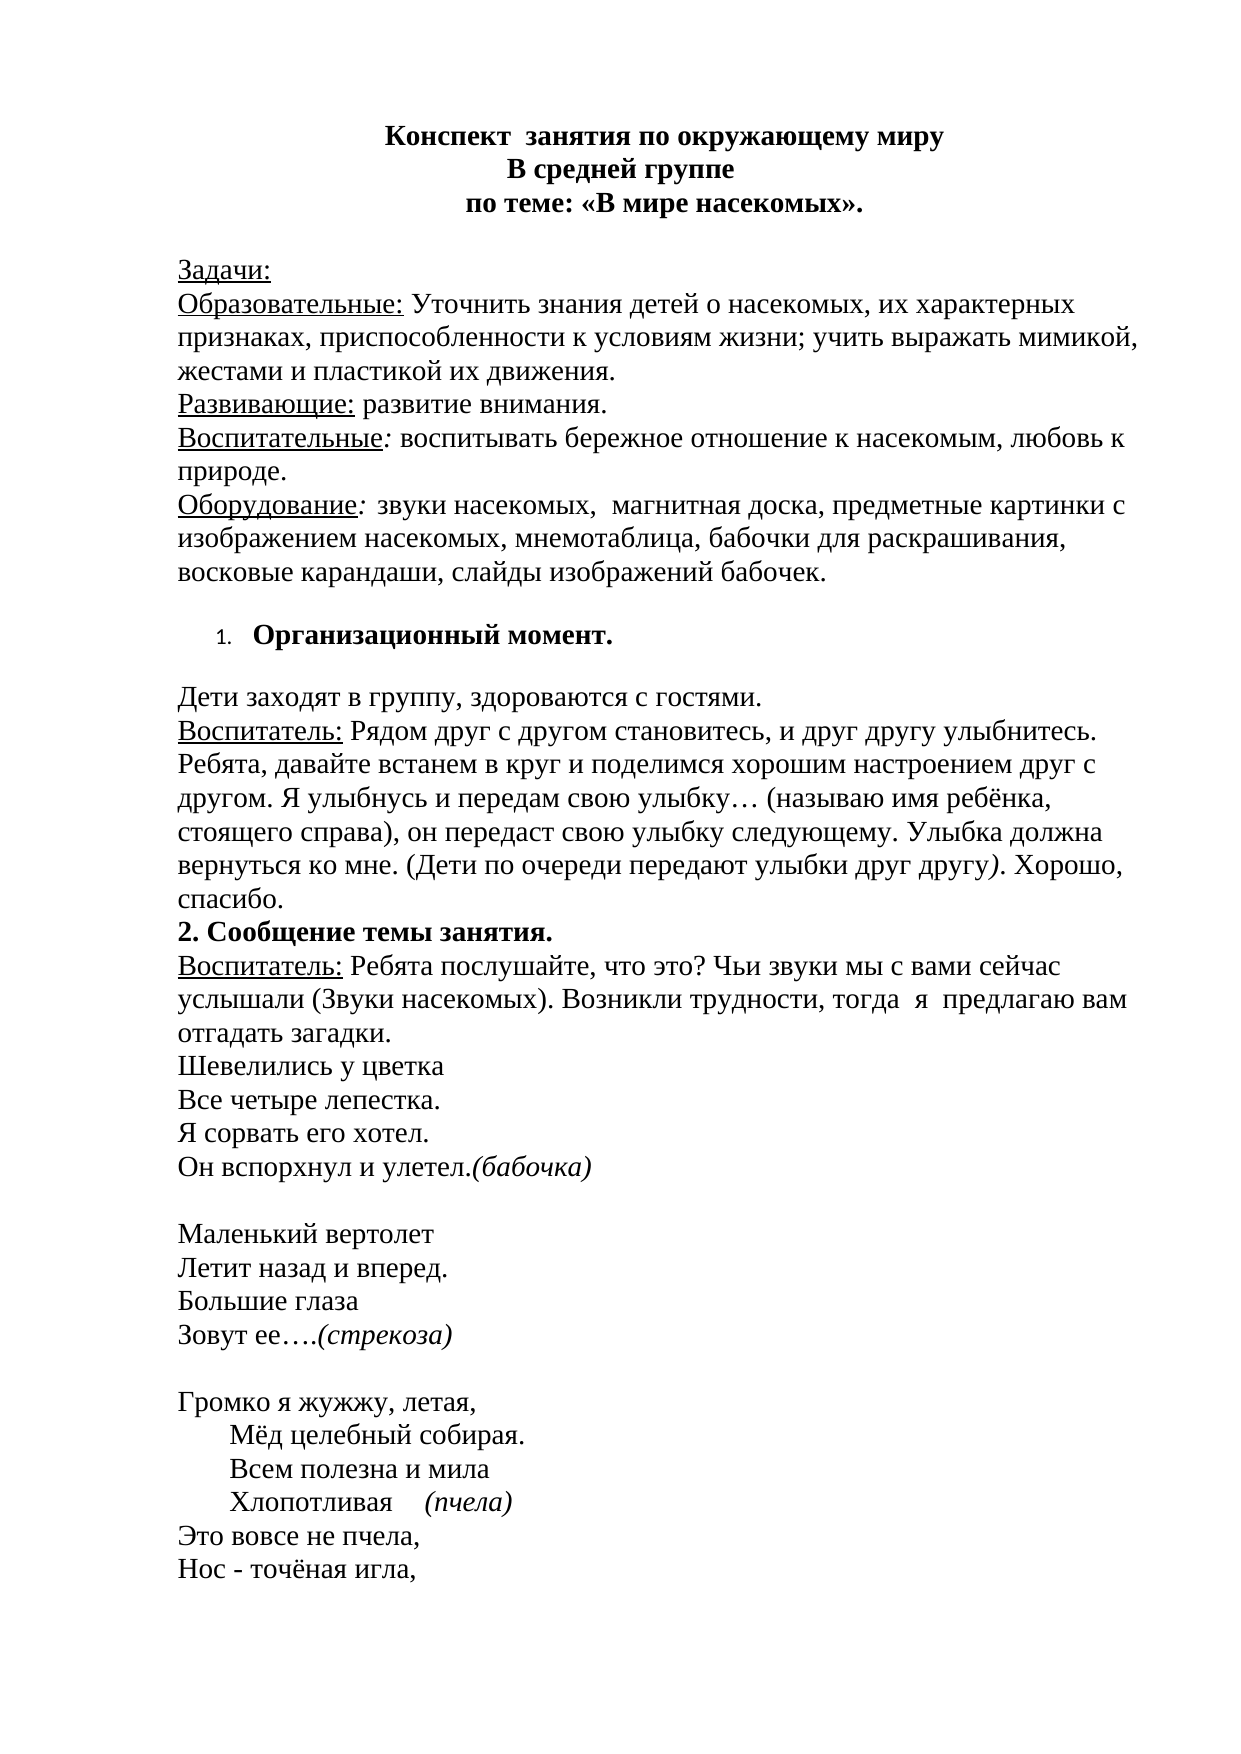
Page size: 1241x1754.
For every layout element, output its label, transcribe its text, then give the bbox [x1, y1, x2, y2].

text Образовательные: Уточнить знания детей о насекомых, их характерных признаках, приспособленности к условиям жизни; учить выражать мимикой, жестами и пластикой их движения. [177, 286, 1152, 386]
text Развивающие: развитие внимания. [177, 386, 1152, 420]
text Громко я жужжу, летая, Мёд целебный собирая. Всем полезна и мила Хлопотливая (пчела) [177, 1384, 1152, 1518]
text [177, 1518, 1152, 1585]
text Шевелились у цветка [177, 1048, 1152, 1082]
text Маленький вертолет [177, 1216, 1152, 1250]
text Дети заходят в группу, здороваются с гостями. [177, 679, 1152, 713]
text Он вспорхнул и улетел.(бабочка) [177, 1149, 1152, 1183]
text Летит назад и вперед. [177, 1250, 1152, 1283]
text Воспитатель: Рядом друг с другом становитесь, и друг другу улыбнитесь. Ребята, давайте встанем в круг и поделимся хорошим настроением друг с другом. Я улыбнусь и передам свою улыбку… (называю имя ребёнка, стоящего справа), он передаст свою улыбку следующему. Улыбка должна вернуться ко мне. (Дети по очереди передают улыбки друг другу). Хорошо, спасибо. [177, 713, 1152, 914]
text Конспект занятия по окружающему миру [177, 118, 1152, 152]
text Воспитательные: воспитывать бережное отношение к насекомым, любовь к природе. [177, 420, 1152, 487]
text Оборудование: звуки насекомых, магнитная доска, предметные картинки с изображением насекомых, мнемотаблица, бабочки для раскрашивания, восковые карандаши, слайды изображений бабочек. [177, 487, 1152, 588]
text Зовут ее….(стрекоза) [177, 1317, 1152, 1350]
text Задачи: [177, 252, 1152, 286]
text 2. Сообщение темы занятия. [177, 914, 1152, 948]
list Организационный момент. [215, 617, 1152, 650]
text по теме: «В мире насекомых». [177, 185, 1152, 219]
text Большие глаза [177, 1283, 1152, 1317]
text Я сорвать его хотел. [177, 1116, 1152, 1149]
text Все четыре лепестка. [177, 1082, 1152, 1116]
text Воспитатель: Ребята послушайте, что это? Чьи звуки мы с вами сейчас услышали (Звуки насекомых). Возникли трудности, тогда я предлагаю вам отгадать загадки. [177, 948, 1152, 1048]
text В средней группе [177, 152, 1152, 185]
